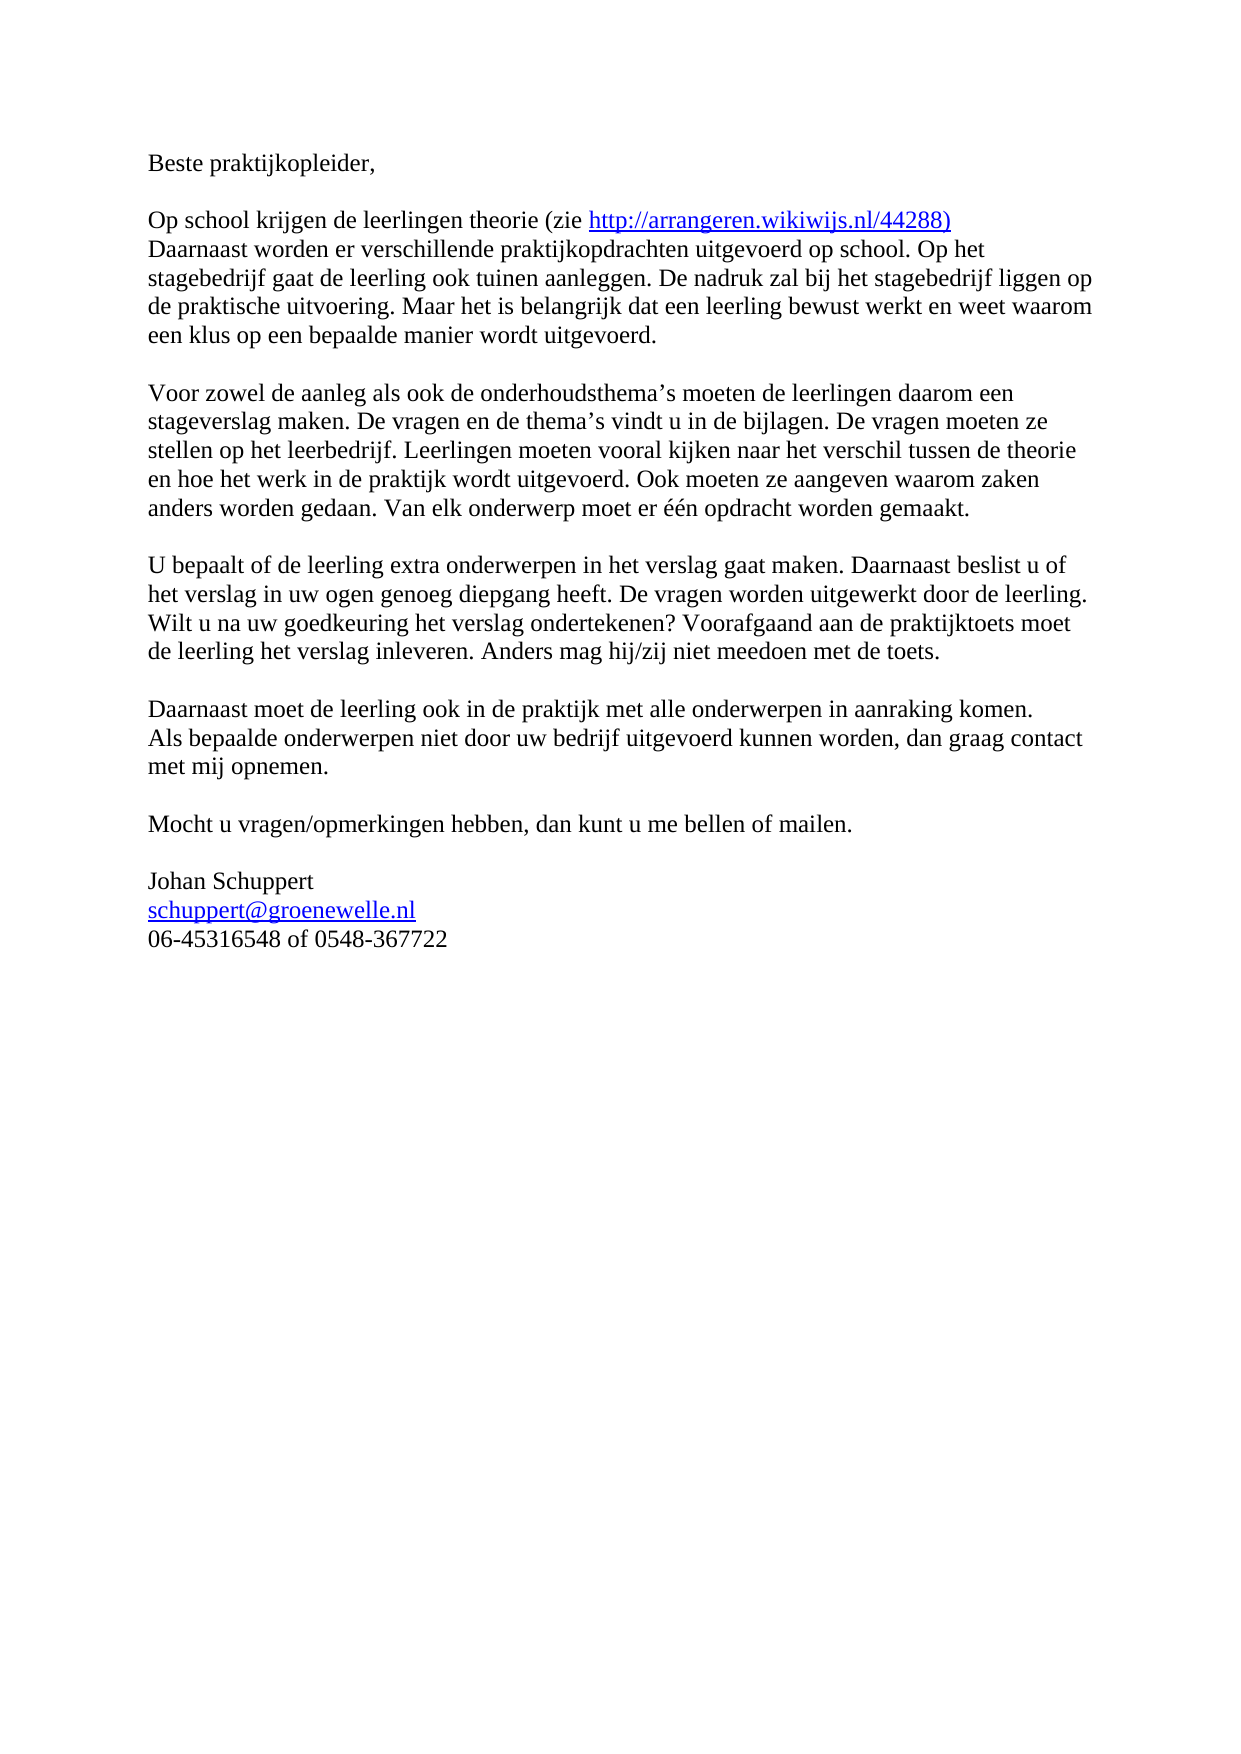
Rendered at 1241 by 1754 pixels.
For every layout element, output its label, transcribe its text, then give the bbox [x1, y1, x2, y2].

text 06-45316548 of 0548-367722 [148, 924, 1093, 953]
text Mocht u vragen/opmerkingen hebben, dan kunt u me bellen of mailen. [148, 809, 1093, 838]
text schuppert@groenewelle.nl [148, 895, 1093, 924]
text Daarnaast moet de leerling ook in de praktijk met alle onderwerpen in aanraking komen. [148, 694, 1093, 723]
text Als bepaalde onderwerpen niet door uw bedrijf uitgevoerd kunnen worden, dan graag contact met mij opnemen. [148, 723, 1093, 780]
text Voor zowel de aanleg als ook de onderhoudsthema’s moeten de leerlingen daarom een stageverslag maken. De vragen en de thema’s vindt u in de bijlagen. De vragen moeten ze stellen op het leerbedrijf. Leerlingen moeten vooral kijken naar het verschil tussen de theorie en hoe het werk in de praktijk wordt uitgevoerd. Ook moeten ze aangeven waarom zaken anders worden gedaan. Van elk onderwerp moet er één opdracht worden gemaakt. [148, 378, 1093, 521]
text Daarnaast worden er verschillende praktijkopdrachten uitgevoerd op school. Op het stagebedrijf gaat de leerling ook tuinen aanleggen. De nadruk zal bij het stagebedrijf liggen op de praktische uitvoering. Maar het is belangrijk dat een leerling bewust werkt en weet waarom een klus op een bepaalde manier wordt uitgevoerd. [148, 234, 1093, 349]
text U bepaalt of de leerling extra onderwerpen in het verslag gaat maken. Daarnaast beslist u of het verslag in uw ogen genoeg diepgang heeft. De vragen worden uitgewerkt door de leerling. Wilt u na uw goedkeuring het verslag ondertekenen? Voorafgaand aan de praktijktoets moet de leerling het verslag inleveren. Anders mag hij/zij niet meedoen met de toets. [148, 550, 1093, 665]
text Johan Schuppert [148, 866, 1093, 895]
text Beste praktijkopleider, [148, 148, 1093, 176]
text Op school krijgen de leerlingen theorie (zie http://arrangeren.wikiwijs.nl/44288) [148, 205, 1093, 234]
